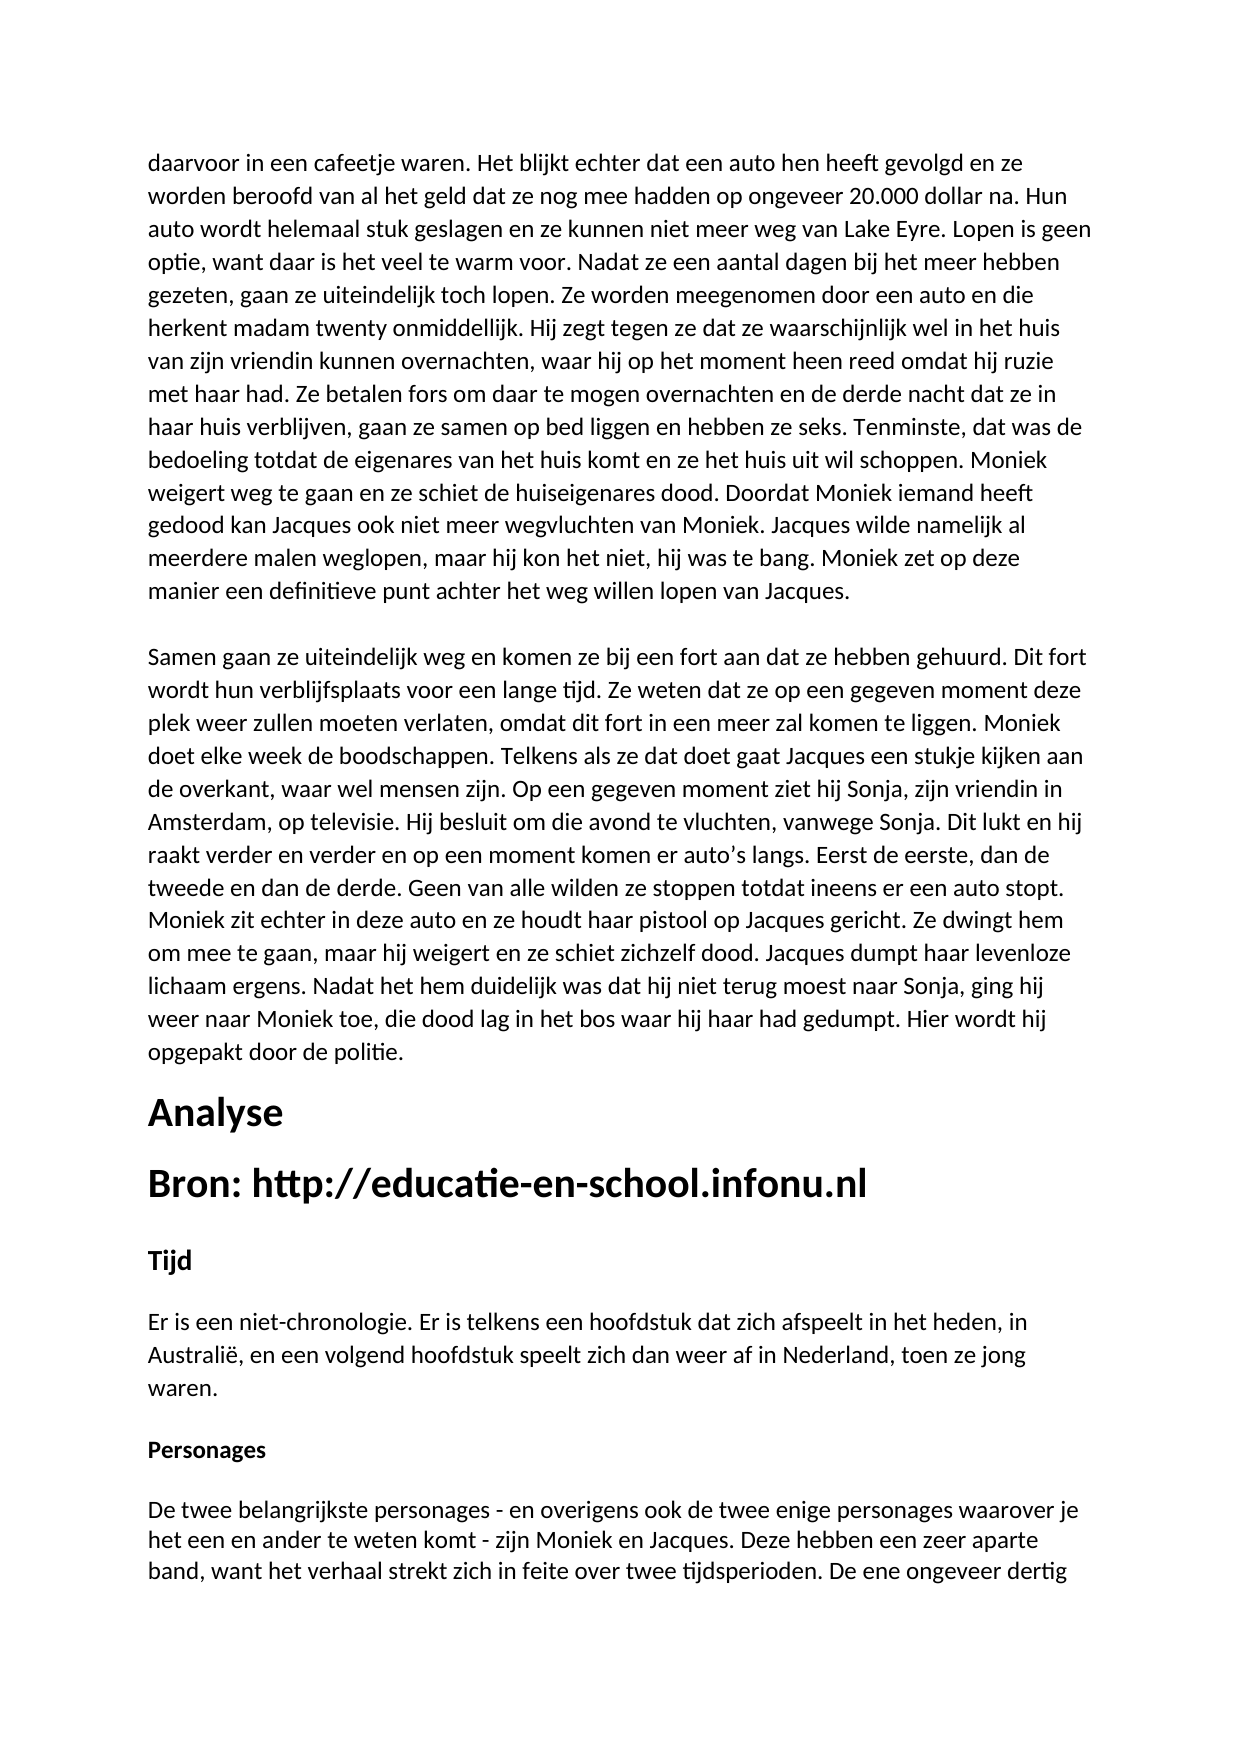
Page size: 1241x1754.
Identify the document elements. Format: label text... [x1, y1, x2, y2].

text Analyse [148, 1086, 1093, 1137]
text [148, 148, 1093, 1067]
text Tijd [148, 1242, 1093, 1277]
text Bron: http://educatie-en-school.infonu.nl [148, 1157, 1093, 1208]
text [148, 1494, 1093, 1586]
text Personages [148, 1434, 1093, 1465]
text Er is een niet-chronologie. Er is telkens een hoofdstuk dat zich afspeelt in het heden, in Australië, en een volgend hoofdstuk speelt zich dan weer af in Nederland, toen ze jong waren. [148, 1306, 1093, 1403]
